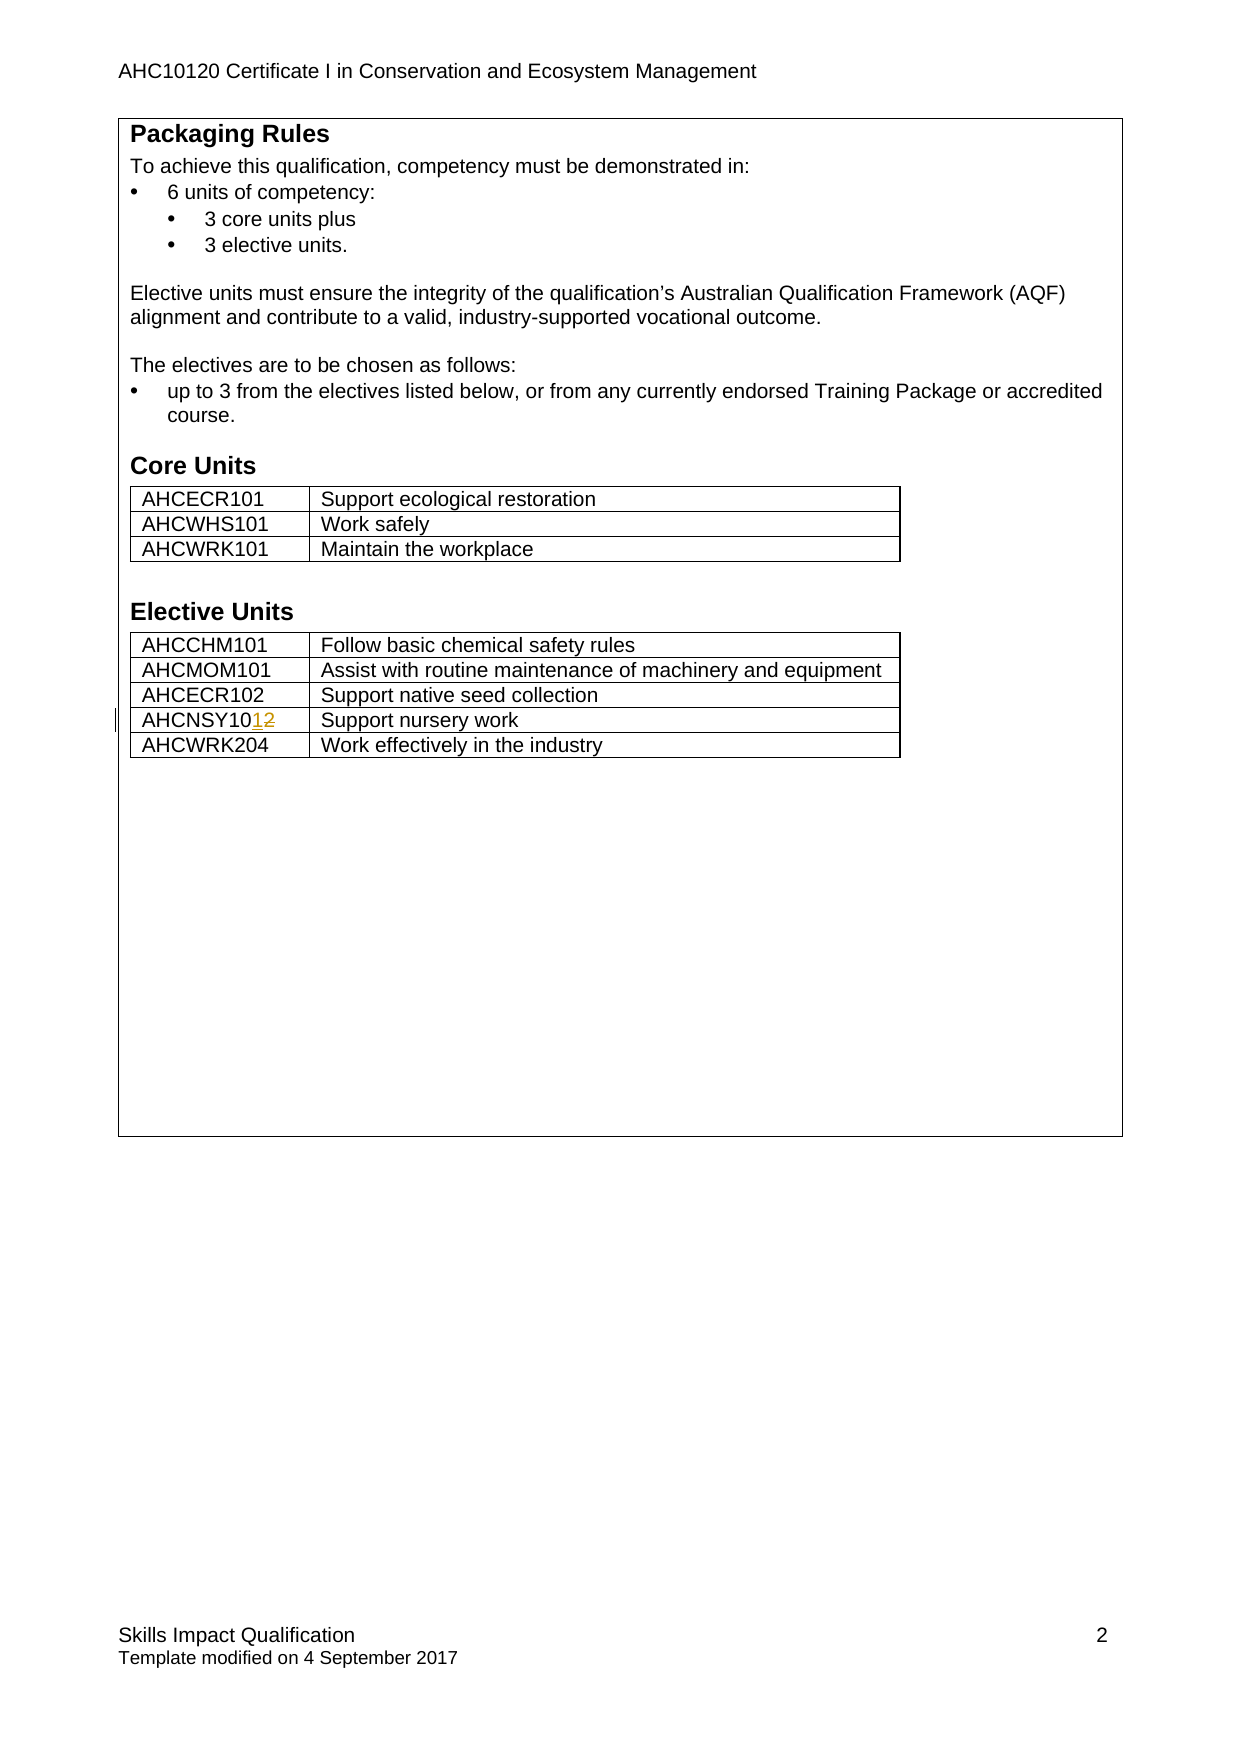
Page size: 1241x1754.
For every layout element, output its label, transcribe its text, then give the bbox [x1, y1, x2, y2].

table_cell Packaging Rules To achieve this qualification, competency must be demonstrated in: 6 units of competency: 3 core units plus 3 elective units. Elective units must ensure the integrity of the qualification’s Australian Qualification Framework (AQF) alignment and contribute to a valid, industry-supported vocational outcome. The electives are to be chosen as follows: up to 3 from the electives listed below, or from any currently endorsed Training Package or accredited course. Core Units Elective Units [119, 119, 1122, 1136]
